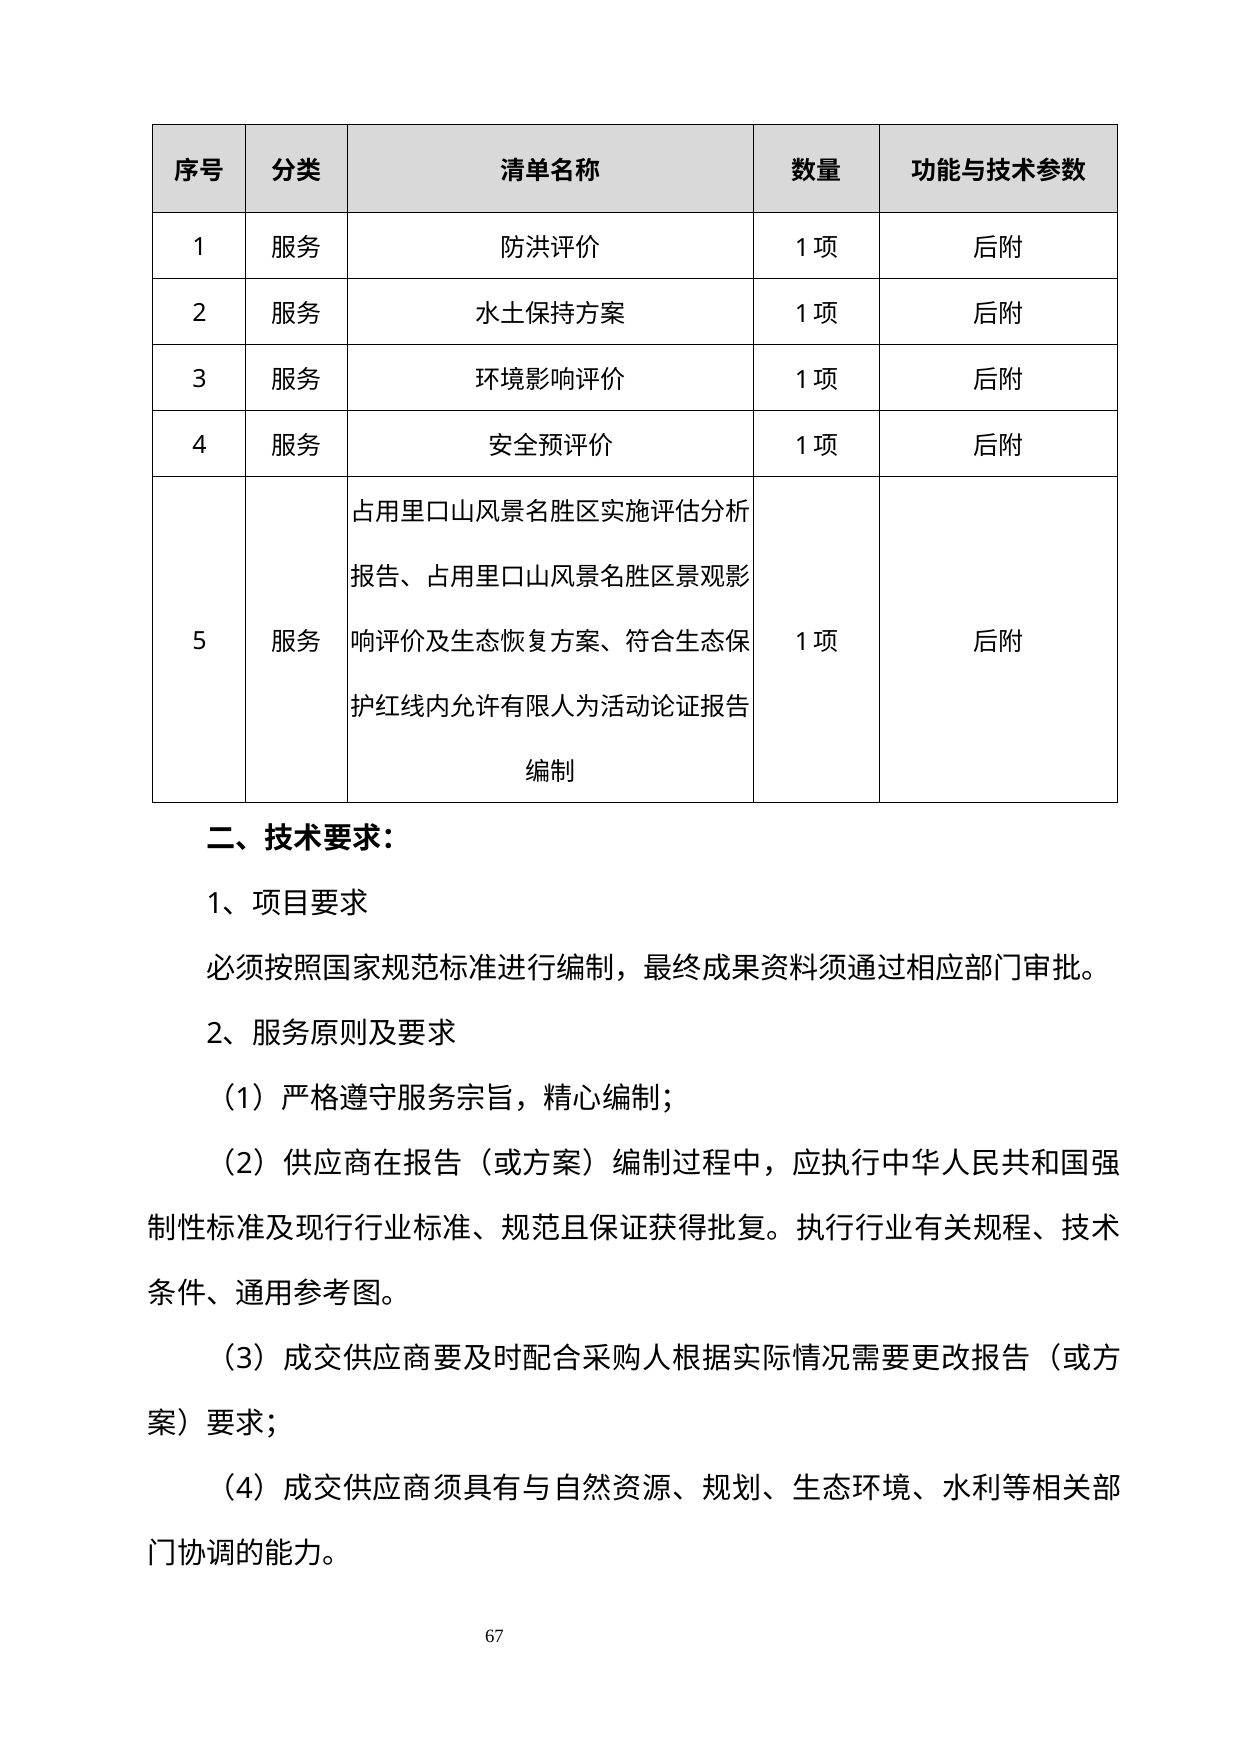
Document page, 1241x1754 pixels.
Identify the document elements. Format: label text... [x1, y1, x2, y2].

text 二、技术要求： [148, 803, 1122, 868]
text （3）成交供应商要及时配合采购人根据实际情况需要更改报告（或方案）要求； [148, 1323, 1122, 1453]
table_cell 服务 [246, 477, 347, 802]
text （4）成交供应商须具有与自然资源、规划、生态环境、水利等相关部门协调的能力。 [148, 1453, 1122, 1583]
table_cell 后附 [880, 279, 1117, 344]
table_cell 防洪评价 [348, 213, 753, 278]
text 2、服务原则及要求 [148, 998, 1122, 1063]
table_header 功能与技术参数 [880, 125, 1117, 212]
table_cell 服务 [246, 345, 347, 410]
table_cell 1项 [754, 279, 879, 344]
table_cell 1项 [754, 411, 879, 476]
table_cell 1项 [754, 213, 879, 278]
table_cell 占用里口山风景名胜区实施评估分析报告、占用里口山风景名胜区景观影响评价及生态恢复方案、符合生态保护红线内允许有限人为活动论证报告编制 [348, 477, 753, 802]
table_header 数量 [754, 125, 879, 212]
table_cell 环境影响评价 [348, 345, 753, 410]
table_cell 水土保持方案 [348, 279, 753, 344]
table_cell 4 [153, 411, 245, 476]
text 1、项目要求 [148, 868, 1122, 933]
table_cell 后附 [880, 213, 1117, 278]
table_cell 2 [153, 279, 245, 344]
text 必须按照国家规范标准进行编制，最终成果资料须通过相应部门审批。 [148, 933, 1122, 998]
table_cell 1 [153, 213, 245, 278]
table_cell 服务 [246, 279, 347, 344]
table_cell 后附 [880, 411, 1117, 476]
table_header 序号 [153, 125, 245, 212]
table_cell 3 [153, 345, 245, 410]
table_header 分类 [246, 125, 347, 212]
table_cell 后附 [880, 345, 1117, 410]
text （1）严格遵守服务宗旨，精心编制； [148, 1063, 1122, 1128]
table_cell 服务 [246, 213, 347, 278]
table_cell 后附 [880, 477, 1117, 802]
table_cell 1项 [754, 477, 879, 802]
table_cell 5 [153, 477, 245, 802]
table_cell 服务 [246, 411, 347, 476]
table_cell 1项 [754, 345, 879, 410]
text （2）供应商在报告（或方案）编制过程中，应执行中华人民共和国强制性标准及现行行业标准、规范且保证获得批复。执行行业有关规程、技术条件、通用参考图。 [148, 1128, 1122, 1323]
table_header 清单名称 [348, 125, 753, 212]
table_cell 安全预评价 [348, 411, 753, 476]
